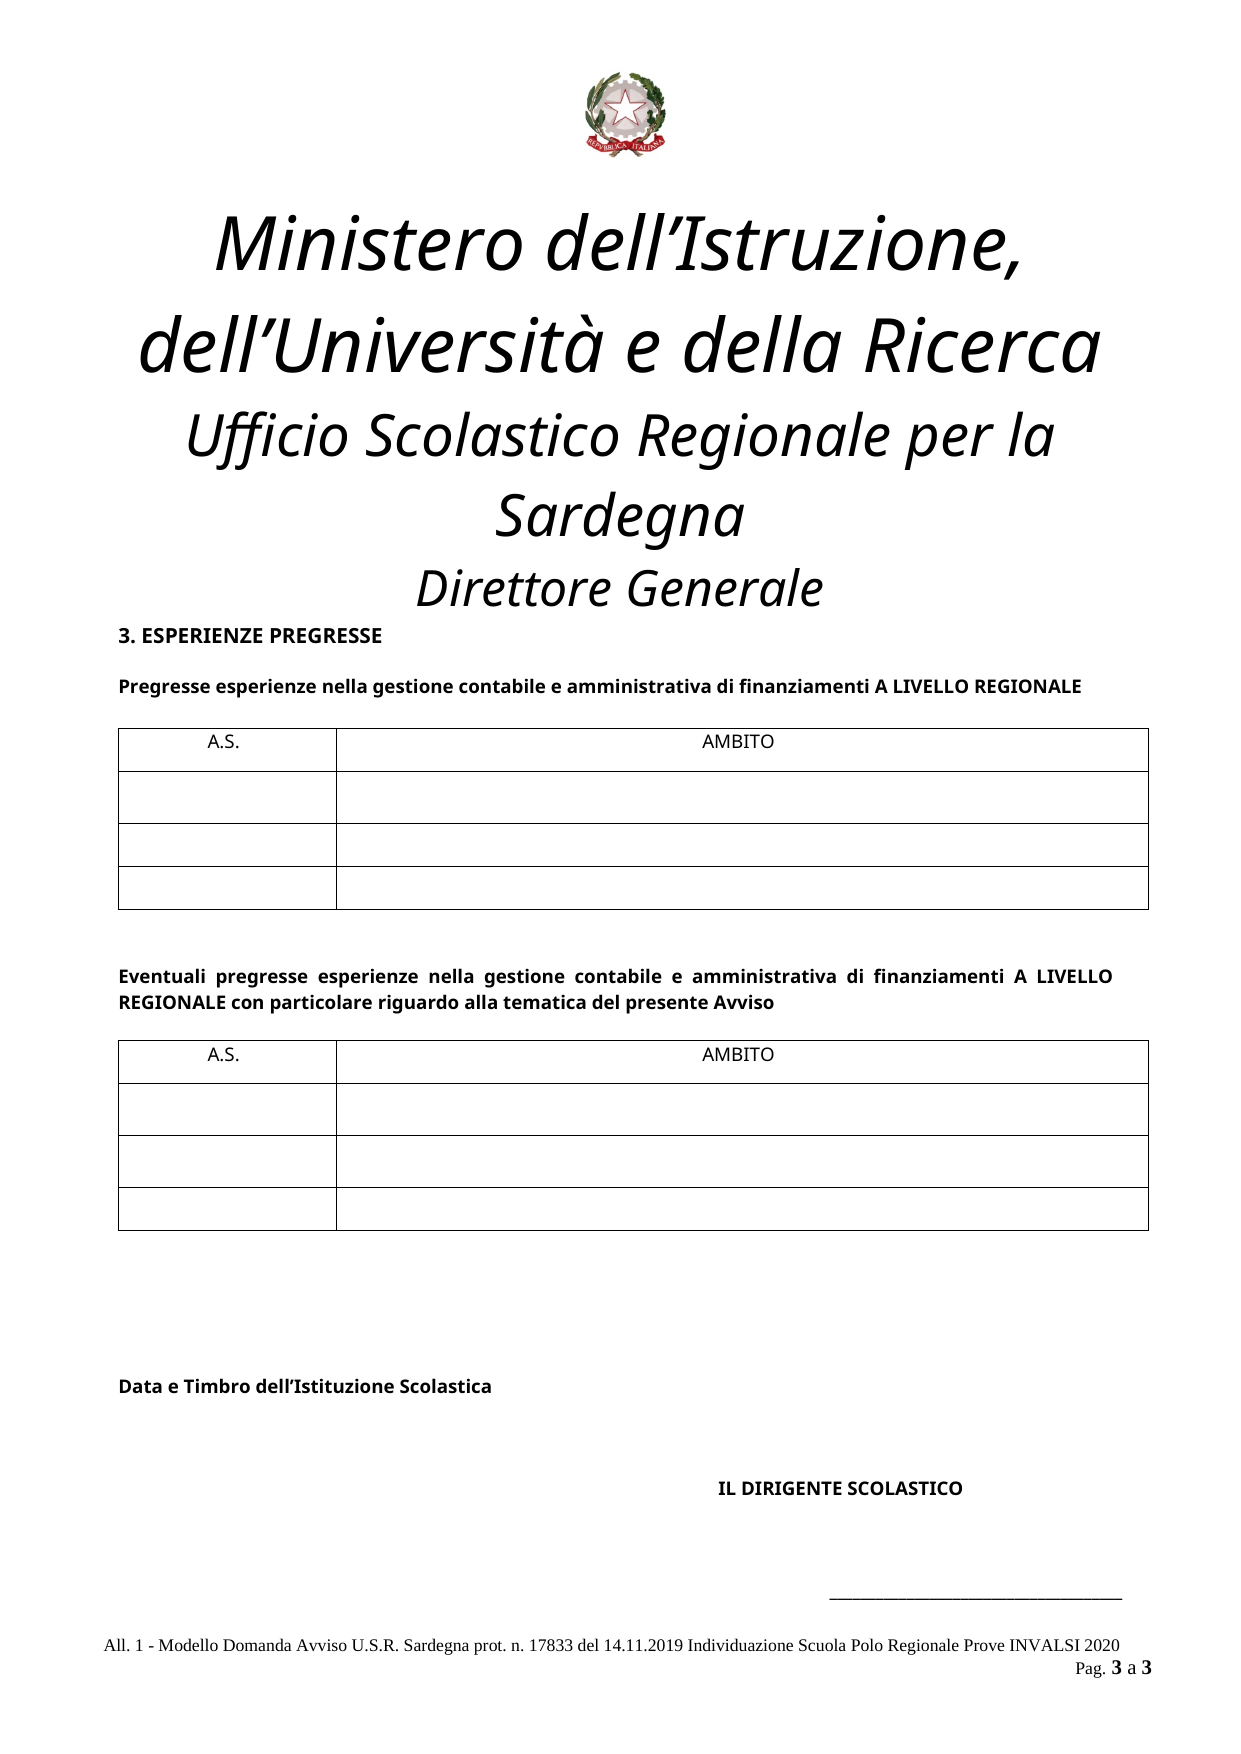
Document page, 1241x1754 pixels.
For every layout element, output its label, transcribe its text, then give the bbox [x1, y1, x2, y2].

text Eventuali pregresse esperienze nella gestione contabile e amministrativa di finanziamenti A LIVELLO REGIONALE con particolare riguardo alla tematica del presente Avviso [118, 963, 1114, 1014]
text 3. ESPERIENZE PREGRESSE [118, 621, 1114, 649]
text Data e Timbro dell’Istituzione Scolastica [118, 1373, 1122, 1399]
table_cell [337, 824, 1148, 866]
text IL DIRIGENTE SCOLASTICO [343, 1475, 1122, 1501]
table_cell [337, 1188, 1148, 1230]
table_header AMBITO [337, 729, 1148, 771]
table_cell [337, 867, 1148, 908]
table_cell [337, 1084, 1148, 1135]
table_cell [119, 824, 336, 866]
table_cell [337, 772, 1148, 823]
text Pregresse esperienze nella gestione contabile e amministrativa di finanziamenti A LIVELLO REGIONALE [118, 674, 1114, 699]
table_header A.S. [119, 1041, 336, 1083]
table_cell [119, 1136, 336, 1187]
table_cell [119, 1084, 336, 1135]
table_cell [337, 1136, 1148, 1187]
table_cell [119, 1188, 336, 1230]
table_header A.S. [119, 729, 336, 771]
text ______________________________________ [343, 1577, 1122, 1603]
table_cell [119, 772, 336, 823]
table_header AMBITO [337, 1041, 1148, 1083]
picture [582, 68, 670, 161]
table_cell [119, 867, 336, 908]
